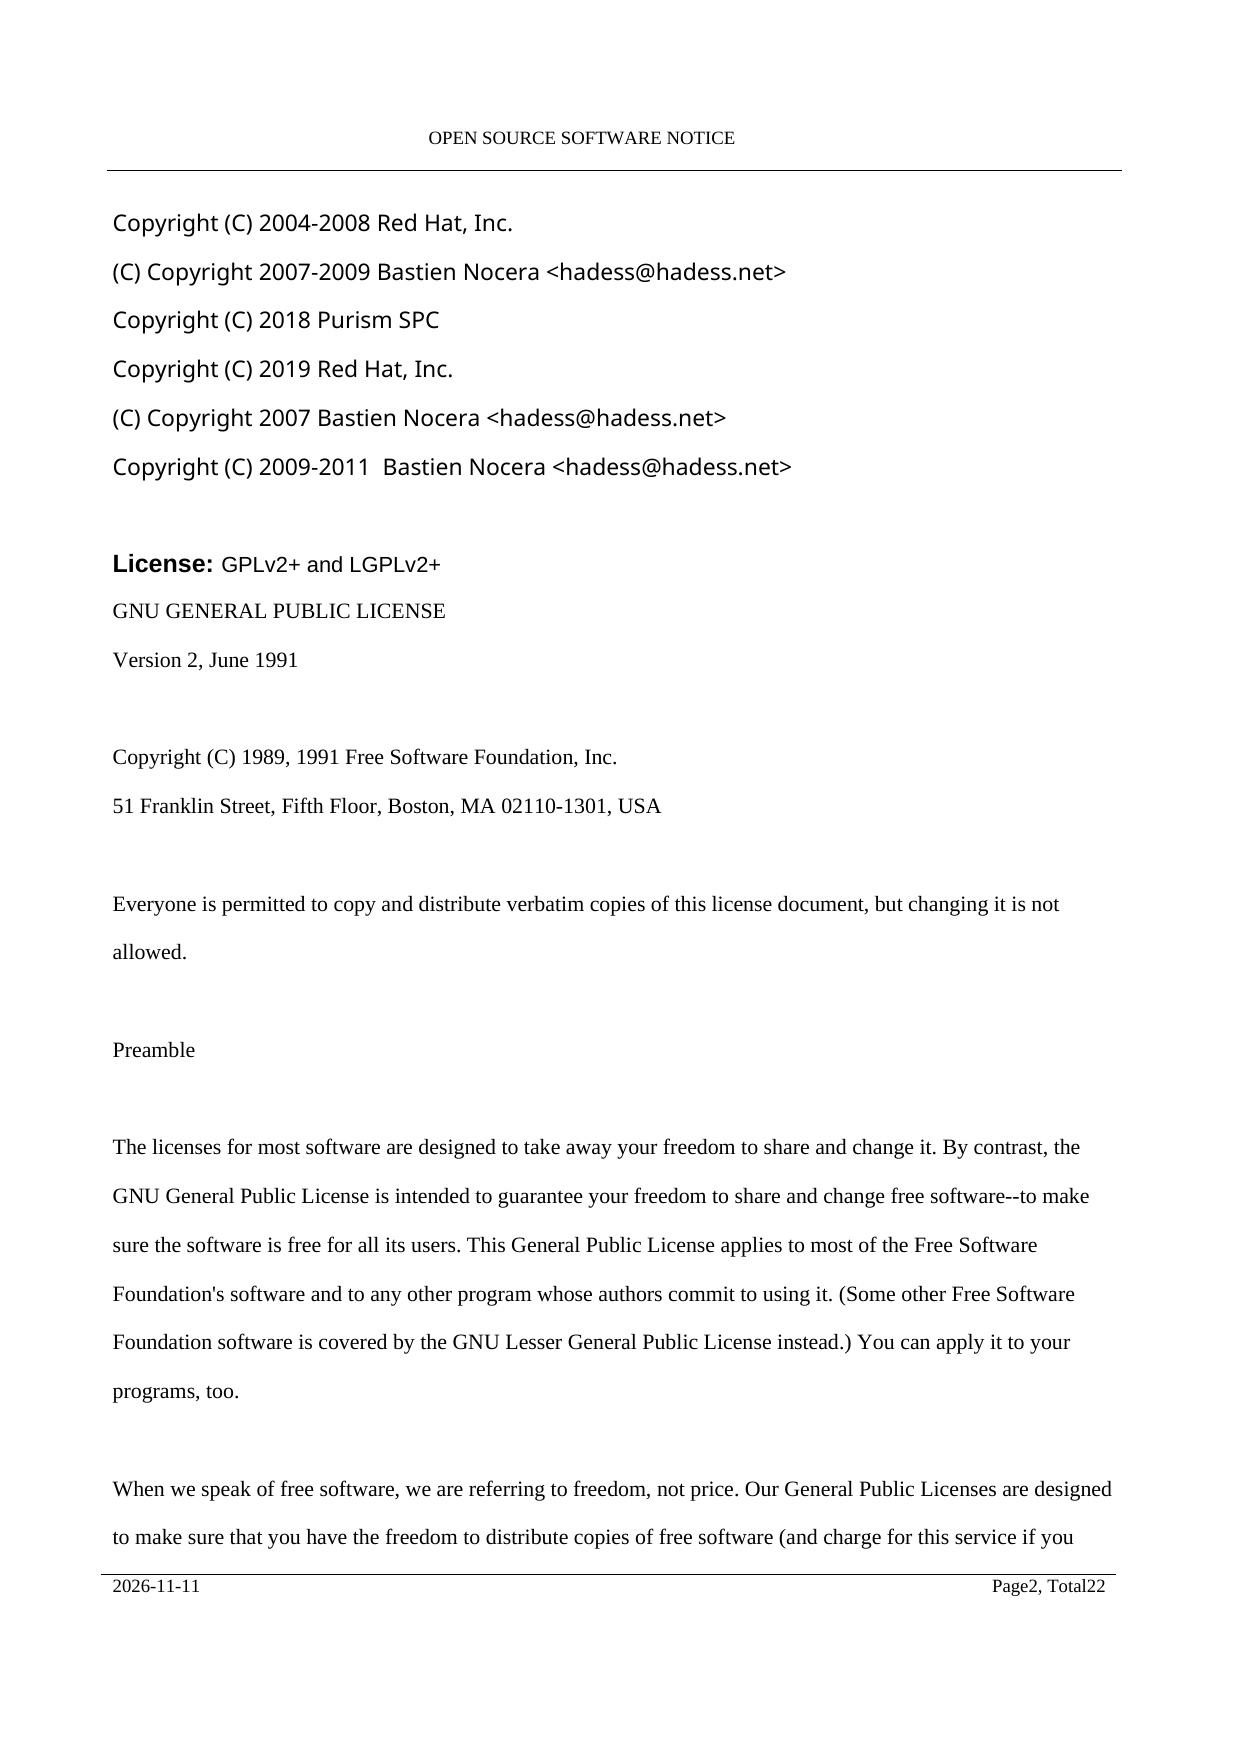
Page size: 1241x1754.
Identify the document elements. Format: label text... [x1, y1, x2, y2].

text License: GPLv2+ and LGPLv2+ [112, 548, 1128, 580]
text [112, 206, 1128, 531]
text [112, 594, 1128, 1553]
